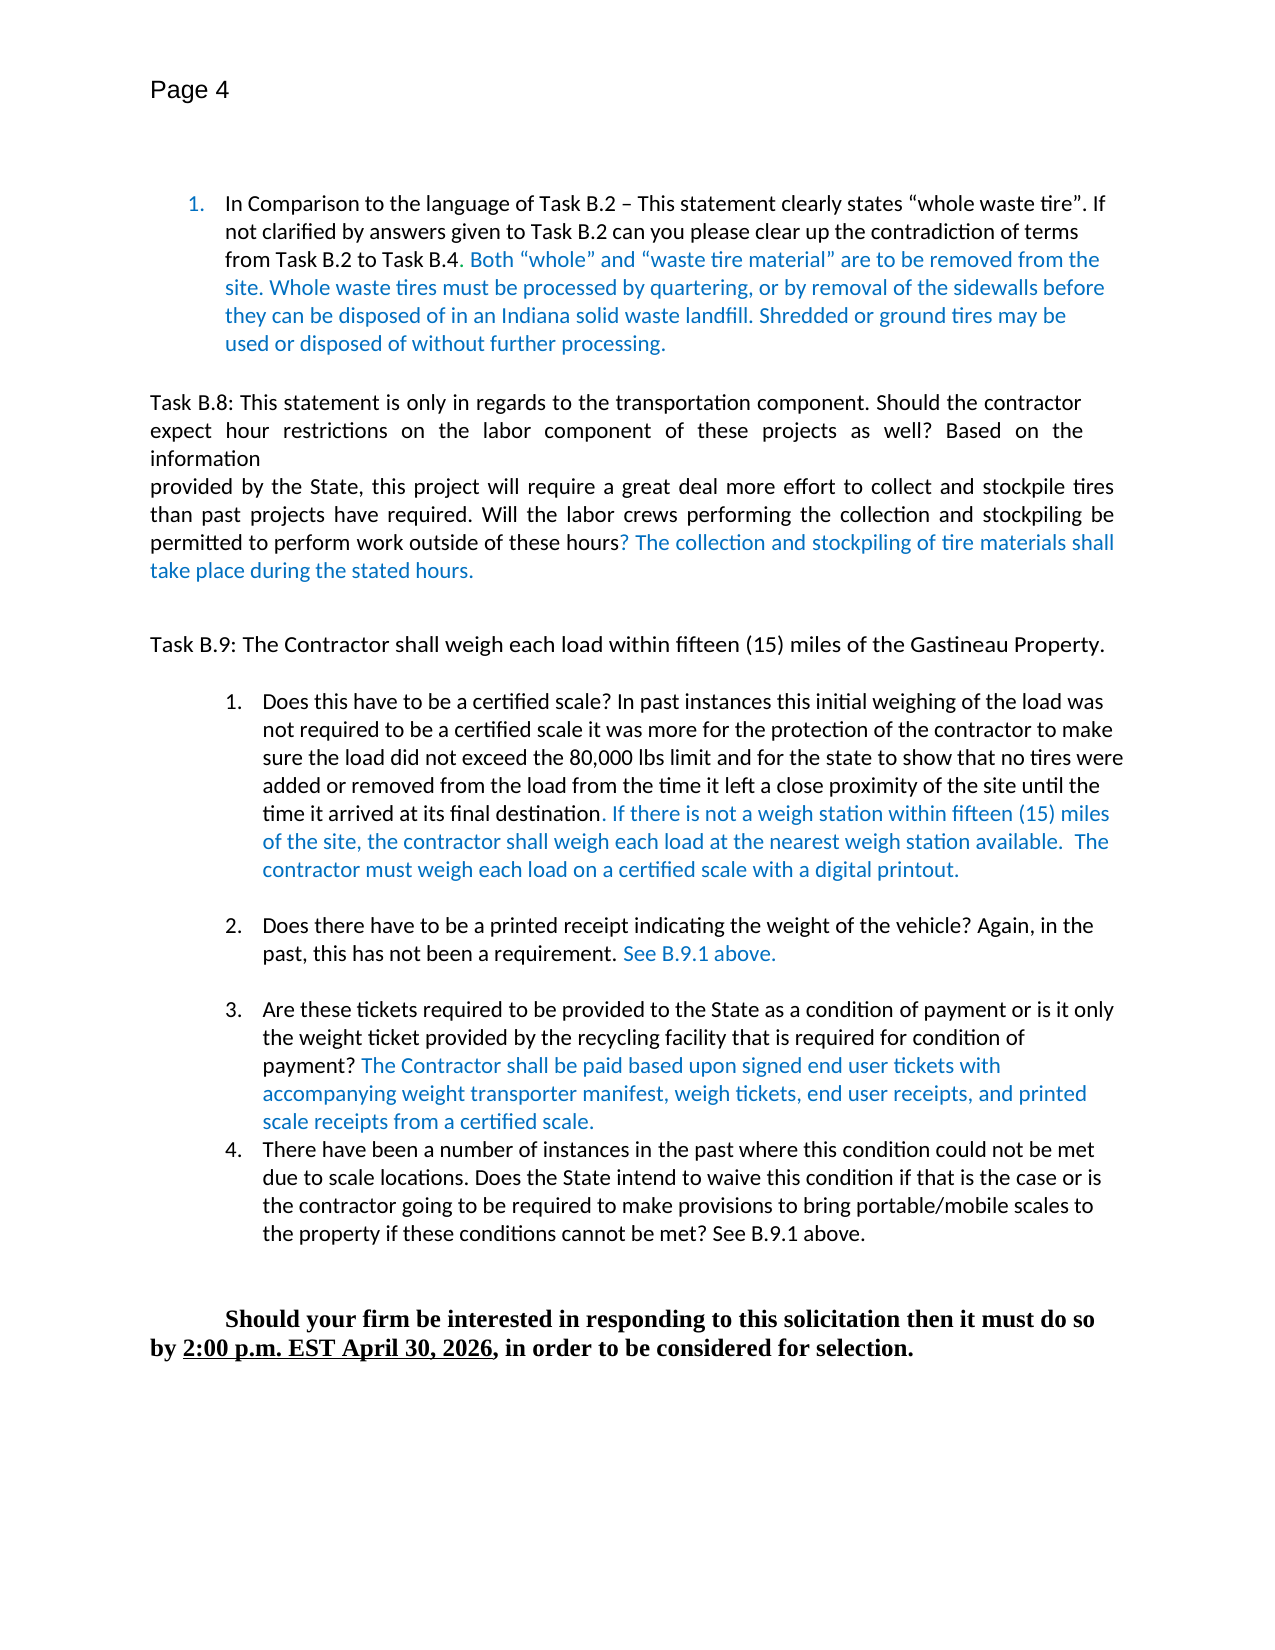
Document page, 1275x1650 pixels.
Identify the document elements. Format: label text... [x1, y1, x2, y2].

list Are these tickets required to be provided to the State as a condition of payment or is it only the weight ticket provided by the recycling facility that is required for condition of payment? The Contractor shall be paid based upon signed end user tickets with accompanying weight transporter manifest, weigh tickets, end user receipts, and printed scale receipts from a certified scale. [225, 995, 1123, 1135]
text Task B.8: This statement is only in regards to the transportation component. Should the contractor expect hour restrictions on the labor component of these projects as well? Based on the information [150, 388, 1084, 472]
list Does there have to be a printed receipt indicating the weight of the vehicle? Again, in the past, this has not been a requirement. See B.9.1 above. [225, 911, 1094, 967]
list There have been a number of instances in the past where this condition could not be met due to scale locations. Does the State intend to waive this condition if that is the case or is the contractor going to be required to make provisions to bring portable/mobile scales to the property if these conditions cannot be met? See B.9.1 above. [225, 1135, 1125, 1247]
text provided by the State, this project will require a great deal more effort to collect and stockpile tires than past projects have required. Will the labor crews performing the collection and stockpiling be permitted to perform work outside of these hours? The collection and stockpiling of tire materials shall take place during the stated hours. [150, 472, 1114, 584]
text Task B.9: The Contractor shall weigh each load within fifteen (15) miles of the Gastineau Property. [150, 631, 1125, 658]
list In Comparison to the language of Task B.2 – This statement clearly states “whole waste tire”. If not clarified by answers given to Task B.2 can you please clear up the contradiction of terms from Task B.2 to Task B.4. Both “whole” and “waste tire material” are to be removed from the site. Whole waste tires must be processed by quartering, or by removal of the sidewalls before they can be disposed of in an Indiana solid waste landfill. Shredded or ground tires may be used or disposed of without further processing. [187, 189, 1116, 357]
list Does this have to be a certified scale? In past instances this initial weighing of the load was not required to be a certified scale it was more for the protection of the contractor to make sure the load did not exceed the 80,000 lbs limit and for the state to show that no tires were added or removed from the load from the time it left a close proximity of the site until the time it arrived at its final destination. If there is not a weigh station within fifteen (15) miles of the site, the contractor shall weigh each load at the nearest weigh station available. The contractor must weigh each load on a certified scale with a digital printout. [225, 687, 1124, 883]
text Should your firm be interested in responding to this solicitation then it must do so by 2:00 p.m. EST April 30, 2026, in order to be considered for selection. [150, 1304, 1125, 1362]
